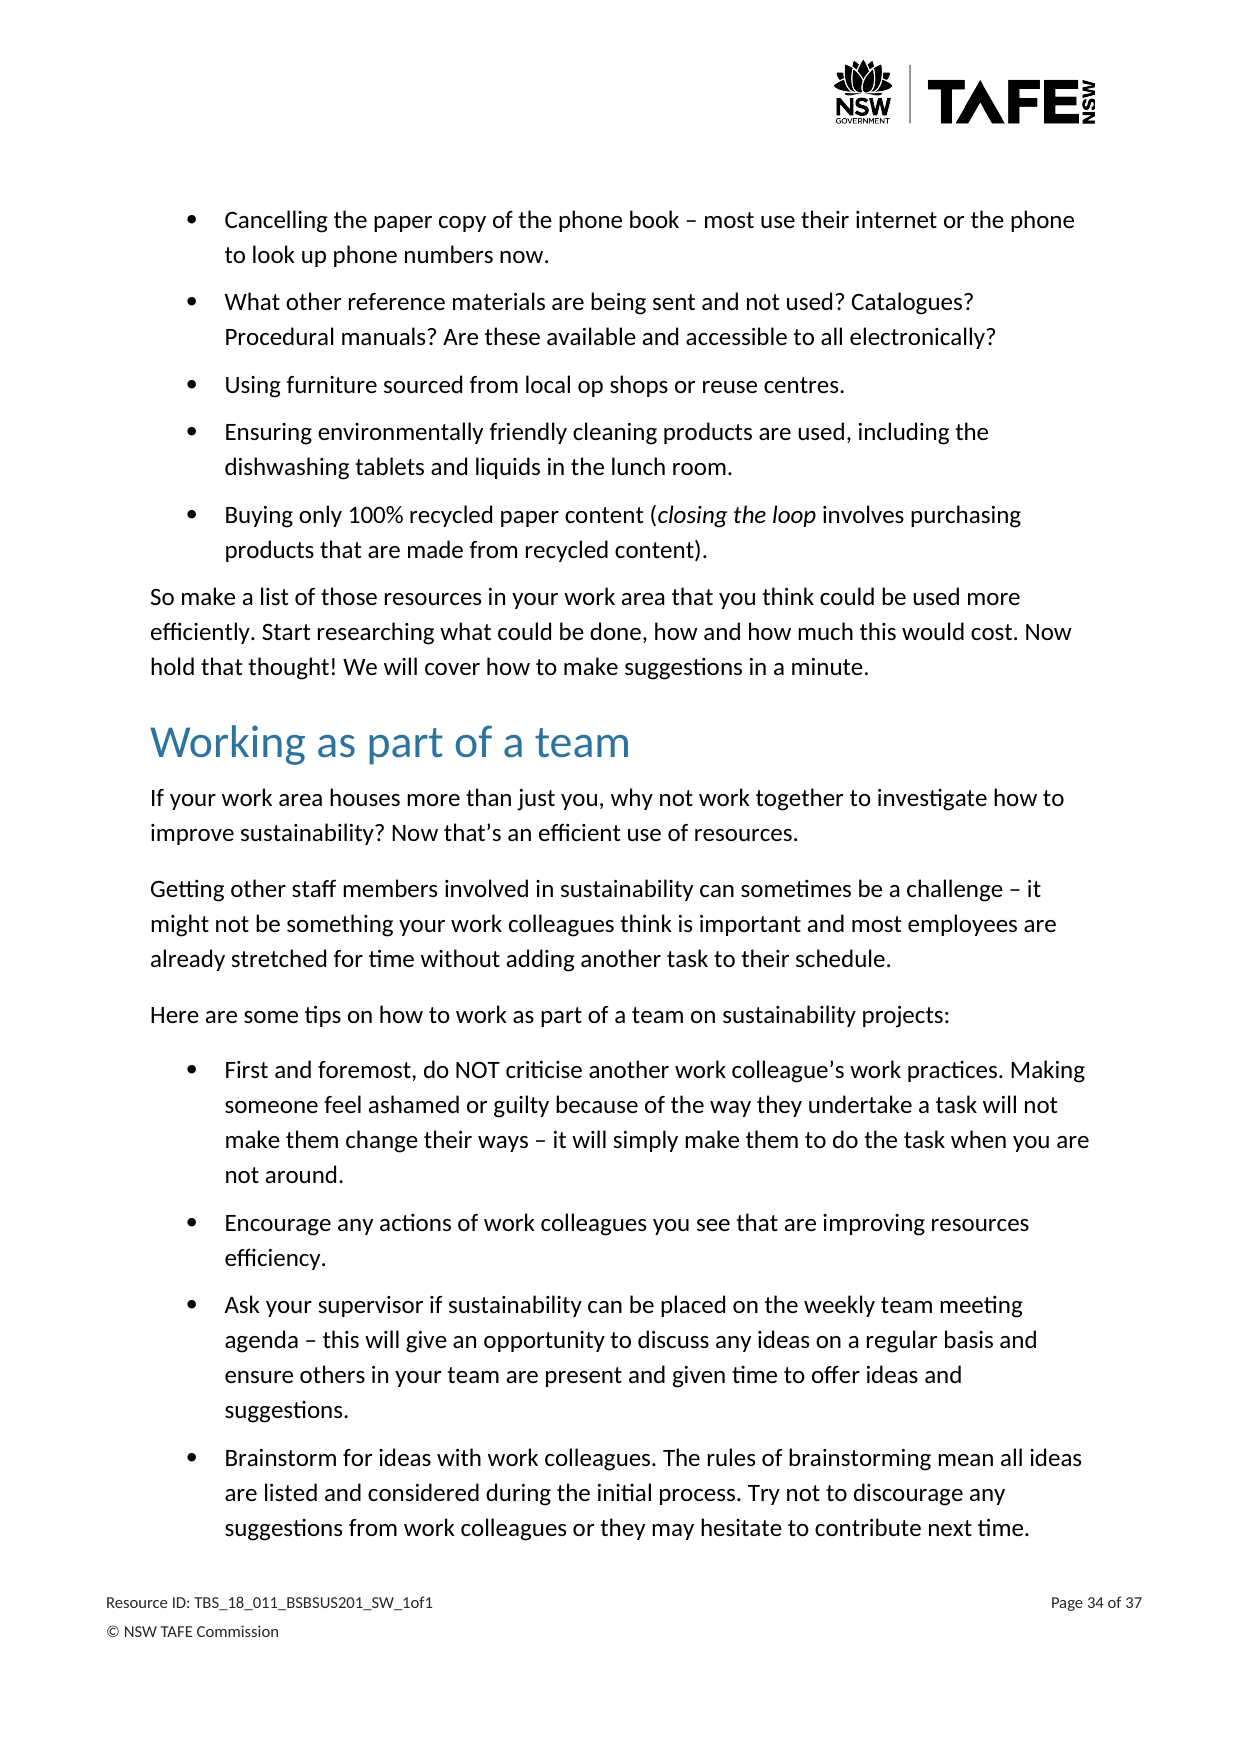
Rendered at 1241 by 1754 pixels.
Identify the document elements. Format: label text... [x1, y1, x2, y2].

list Encourage any actions of work colleagues you see that are improving resources efficiency. [187, 1207, 1090, 1273]
list Using furniture sourced from local op shops or reuse centres. [187, 369, 1090, 399]
list Brainstorm for ideas with work colleagues. The rules of brainstorming mean all ideas are listed and considered during the initial process. Try not to discourage any suggestions from work colleagues or they may hesitate to contribute next time. [187, 1442, 1090, 1543]
text So make a list of those resources in your work area that you think could be used more efficiently. Start researching what could be done, how and how much this would cost. Now hold that thought! We will cover how to make suggestions in a minute. [150, 581, 1090, 682]
text Here are some tips on how to work as part of a team on sustainability projects: [150, 999, 1090, 1029]
picture [834, 59, 1095, 125]
list Ask your supervisor if sustainability can be placed on the weekly team meeting agenda – this will give an opportunity to discuss any ideas on a regular basis and ensure others in your team are present and given time to offer ideas and suggestions. [187, 1289, 1090, 1425]
list What other reference materials are being sent and not used? Catalogues? Procedural manuals? Are these available and accessible to all electronically? [187, 286, 1090, 352]
list Buying only 100% recycled paper content (closing the loop involves purchasing products that are made from recycled content). [187, 499, 1090, 564]
list Ensuring environmentally friendly cleaning products are used, including the dishwashing tablets and liquids in the lunch room. [187, 416, 1090, 482]
text Getting other staff members involved in sustainability can sometimes be a challenge – it might not be something your work colleagues think is important and most employees are already stretched for time without adding another task to their schedule. [150, 873, 1090, 973]
list Cancelling the paper copy of the phone book – most use their internet or the phone to look up phone numbers now. [187, 204, 1090, 269]
subtitle Working as part of a team [150, 707, 1090, 769]
text If your work area houses more than just you, why not work together to investigate how to improve sustainability? Now that’s an efficient use of resources. [150, 782, 1090, 848]
list First and foremost, do NOT criticise another work colleague’s work practices. Making someone feel ashamed or guilty because of the way they undertake a task will not make them change their ways – it will simply make them to do the task when you are not around. [187, 1054, 1090, 1190]
